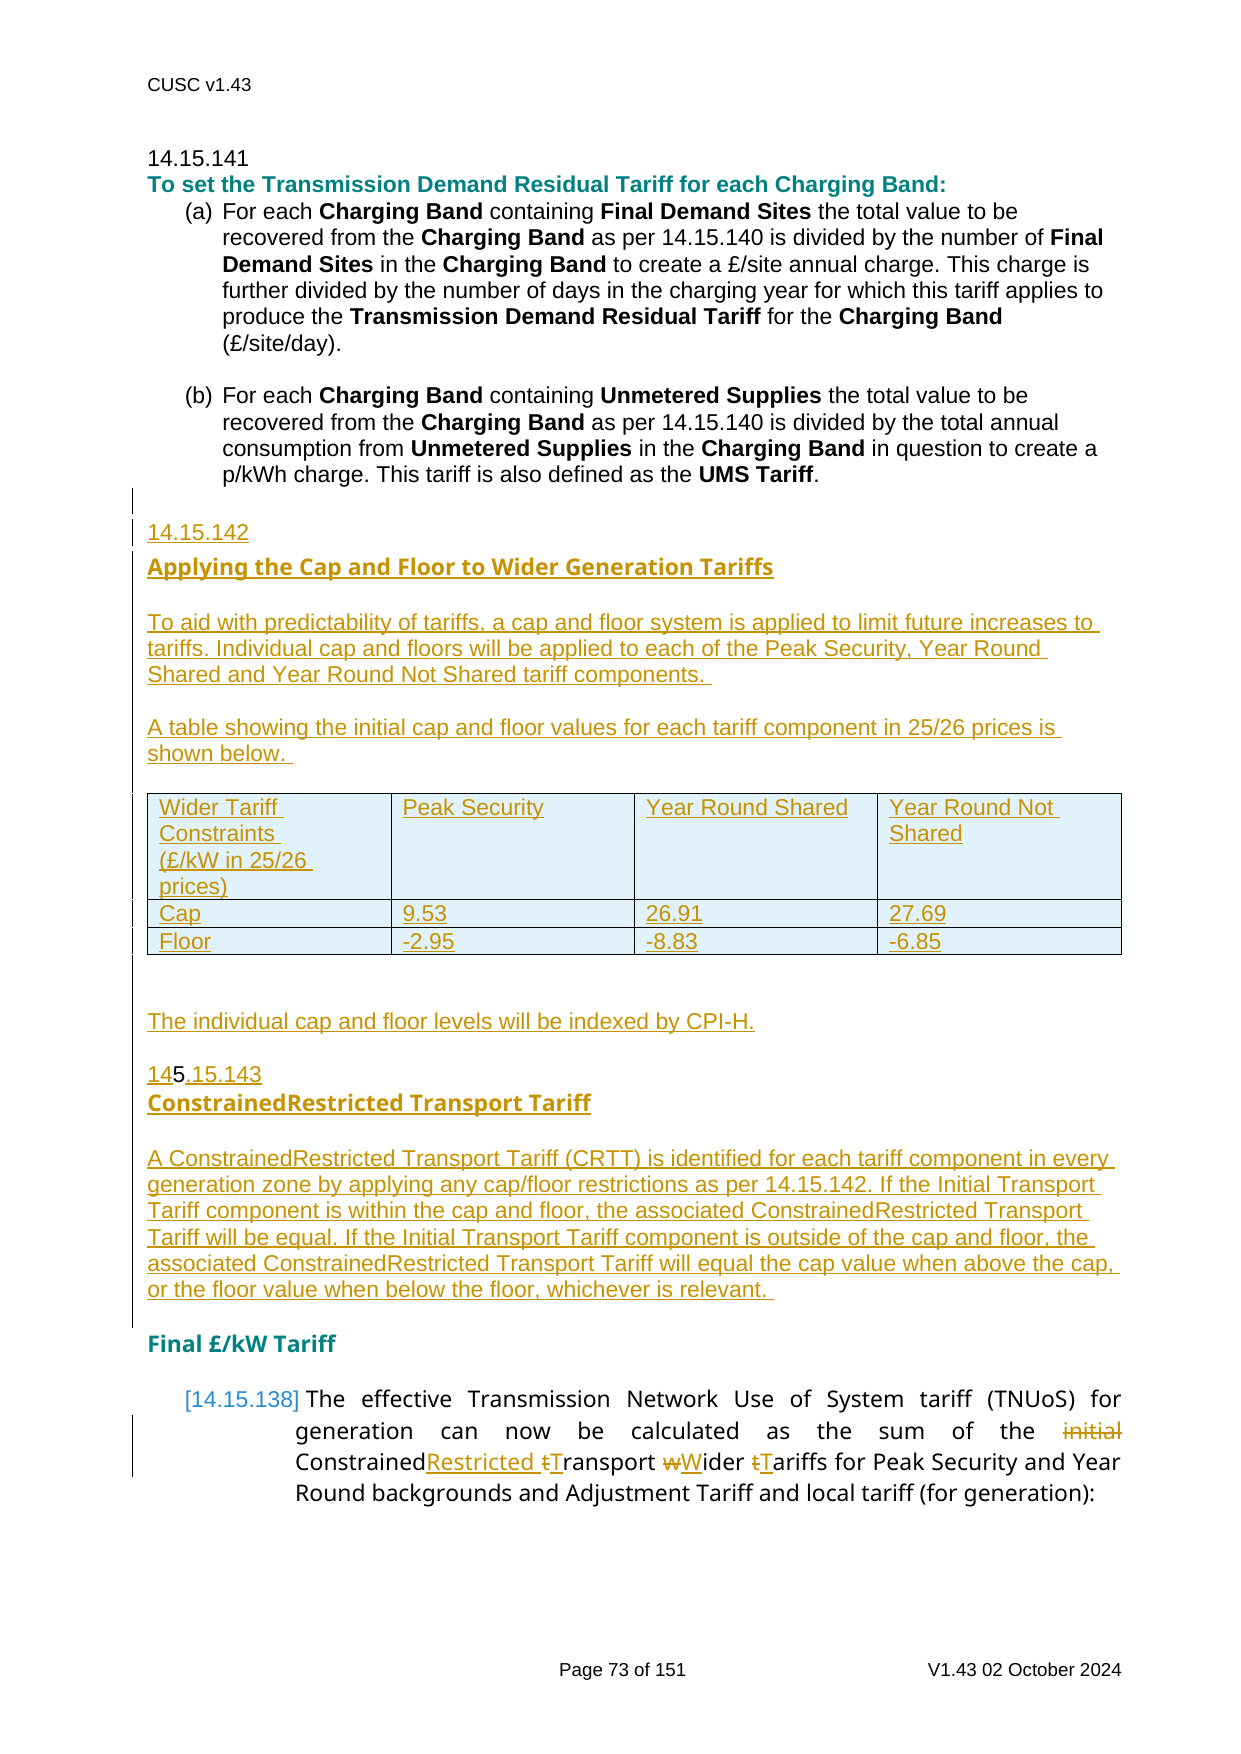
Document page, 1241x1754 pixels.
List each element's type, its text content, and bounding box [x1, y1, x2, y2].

subtitle To set the Transmission Demand Residual Tariff for each Charging Band: [147, 171, 1121, 198]
list For each Charging Band containing Unmetered Supplies the total value to be recovered from the Charging Band as per 14.15.140 is divided by the total annual consumption from Unmetered Supplies in the Charging Band in question to create a p/kWh charge. This tariff is also defined as the UMS Tariff. [184, 382, 1121, 488]
list The effective Transmission Network Use of System tariff (TNUoS) for generation can now be calculated as the sum of the ransport ider ariffs for Peak Security and Year Round backgrounds and Adjustment Tariff and local tariff (for generation): [184, 1383, 1121, 1508]
list For each Charging Band containing Final Demand Sites the total value to be recovered from the Charging Band as per 14.15.140 is divided by the number of Final Demand Sites in the Charging Band to create a £/site annual charge. This charge is further divided by the number of days in the charging year for which this tariff applies to produce the Transmission Demand Residual Tariff for the Charging Band (£/site/day). [184, 198, 1121, 356]
text 14.15.141 [147, 145, 1121, 171]
subtitle Final £/kW Tariff [147, 1328, 1121, 1359]
